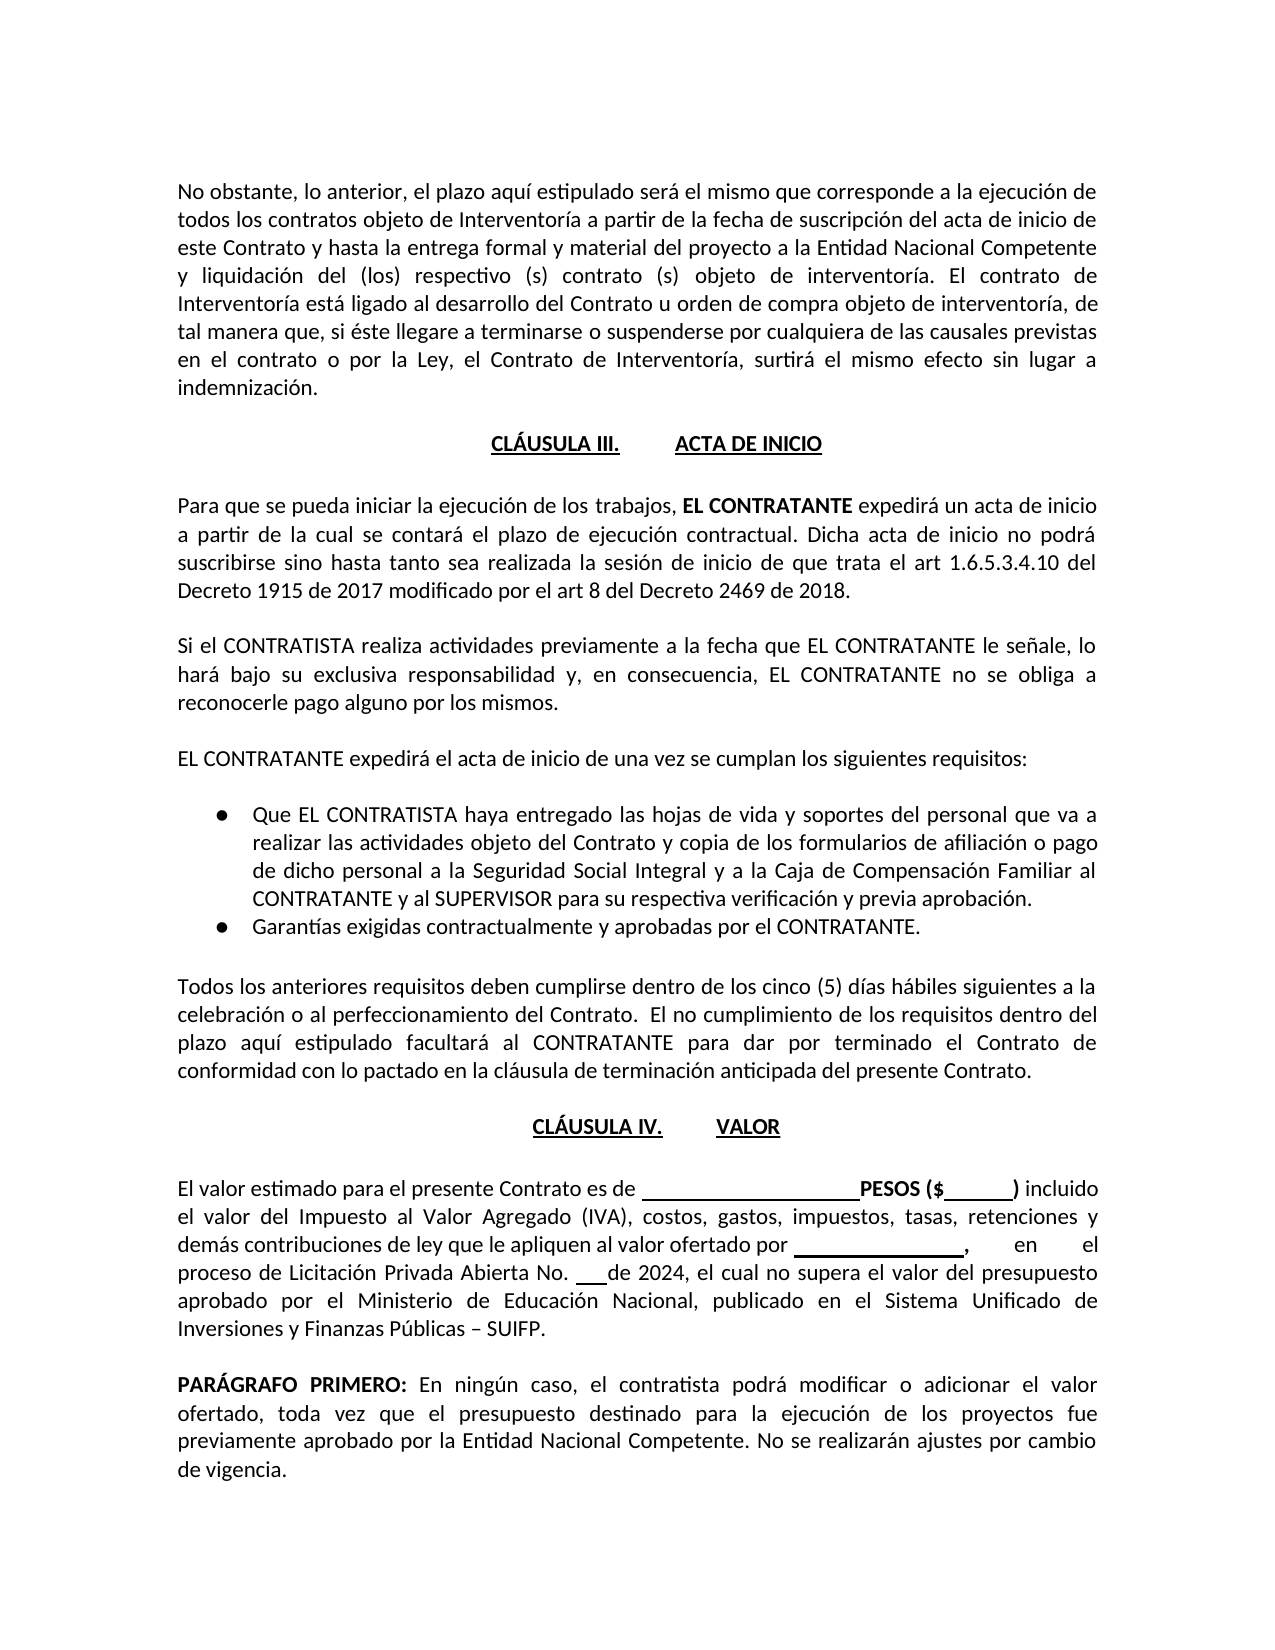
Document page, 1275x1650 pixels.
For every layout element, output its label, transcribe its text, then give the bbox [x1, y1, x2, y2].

text Si el CONTRATISTA realiza actividades previamente a la fecha que EL CONTRATANTE le señale, lo hará bajo su exclusiva responsabilidad y, en consecuencia, EL CONTRATANTE no se obliga a reconocerle pago alguno por los mismos. [177, 632, 1098, 716]
list Garantías exigidas contractualmente y aprobadas por el CONTRATANTE. [215, 912, 1194, 940]
text El valor estimado para el presente Contrato es de PESOS ($ ) incluido el valor del Impuesto al Valor Agregado (IVA), costos, gastos, impuestos, tasas, retenciones y demás contribuciones de ley que le apliquen al valor ofertado por , en el proceso de Licitación Privada Abierta No. de 2024, el cual no supera el valor del presupuesto aprobado por el Ministerio de Educación Nacional, publicado en el Sistema Unificado de Inversiones y Finanzas Públicas – SUIFP. [177, 1174, 1098, 1343]
text Para que se pueda iniciar la ejecución de los trabajos, EL CONTRATANTE expedirá un acta de inicio a partir de la cual se contará el plazo de ejecución contractual. Dicha acta de inicio no podrá suscribirse sino hasta tanto sea realizada la sesión de inicio de que trata el art 1.6.5.3.4.10 del Decreto 1915 de 2017 modificado por el art 8 del Decreto 2469 de 2018. [177, 492, 1098, 604]
subtitle CLÁUSULA IV. VALOR [148, 1112, 1165, 1140]
text EL CONTRATANTE expedirá el acta de inicio de una vez se cumplan los siguientes requisitos: [177, 744, 1194, 772]
subtitle CLÁUSULA III. ACTA DE INICIO [148, 429, 1165, 457]
text PARÁGRAFO PRIMERO: En ningún caso, el contratista podrá modificar o adicionar el valor ofertado, toda vez que el presupuesto destinado para la ejecución de los proyectos fue previamente aprobado por la Entidad Nacional Competente. No se realizarán ajustes por cambio de vigencia. [177, 1371, 1098, 1483]
list Que EL CONTRATISTA haya entregado las hojas de vida y soportes del personal que va a realizar las actividades objeto del Contrato y copia de los formularios de afiliación o pago de dicho personal a la Seguridad Social Integral y a la Caja de Compensación Familiar al CONTRATANTE y al SUPERVISOR para su respectiva verificación y previa aprobación. [215, 800, 1098, 912]
text Todos los anteriores requisitos deben cumplirse dentro de los cinco (5) días hábiles siguientes a la celebración o al perfeccionamiento del Contrato. El no cumplimiento de los requisitos dentro del plazo aquí estipulado facultará al CONTRATANTE para dar por terminado el Contrato de conformidad con lo pactado en la cláusula de terminación anticipada del presente Contrato. [177, 972, 1098, 1084]
text No obstante, lo anterior, el plazo aquí estipulado será el mismo que corresponde a la ejecución de todos los contratos objeto de Interventoría a partir de la fecha de suscripción del acta de inicio de este Contrato y hasta la entrega formal y material del proyecto a la Entidad Nacional Competente y liquidación del (los) respectivo (s) contrato (s) objeto de interventoría. El contrato de Interventoría está ligado al desarrollo del Contrato u orden de compra objeto de interventoría, de tal manera que, si éste llegare a terminarse o suspenderse por cualquiera de las causales previstas en el contrato o por la Ley, el Contrato de Interventoría, surtirá el mismo efecto sin lugar a indemnización. [177, 177, 1098, 401]
